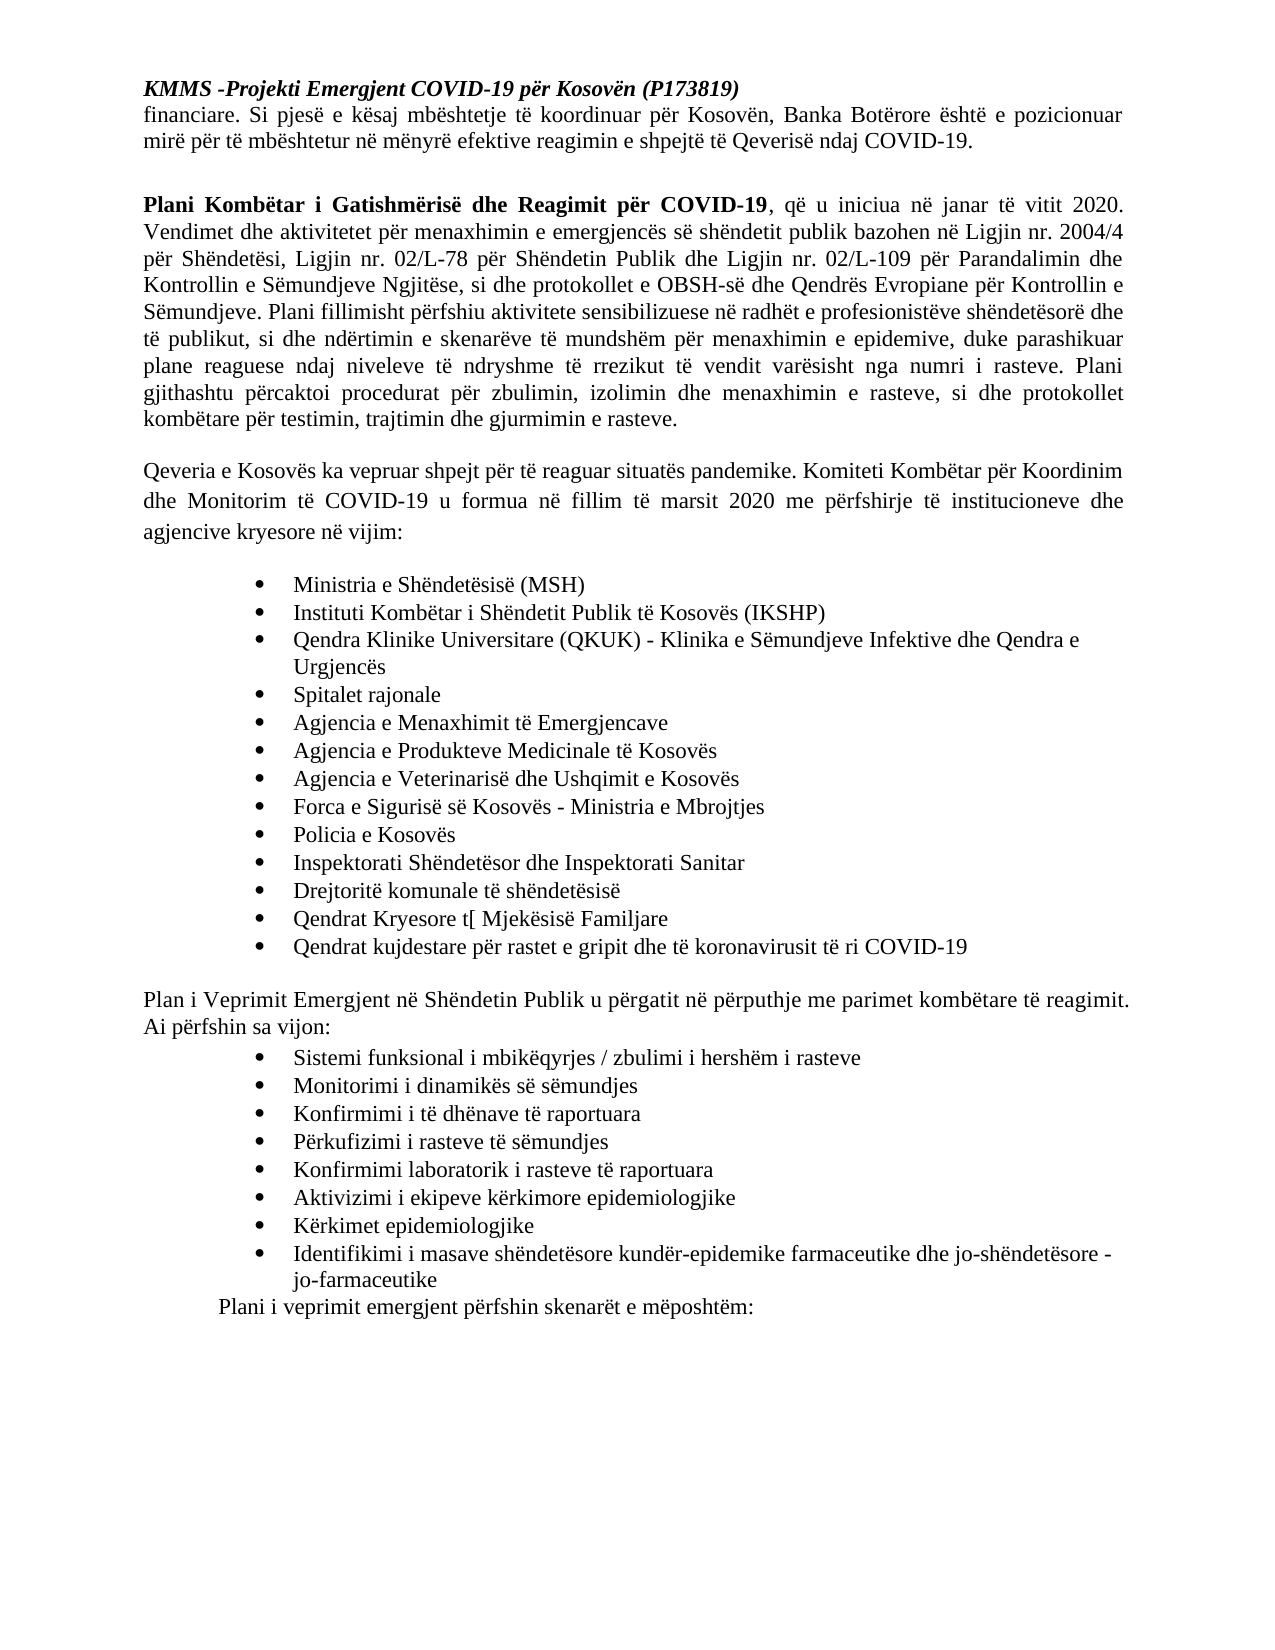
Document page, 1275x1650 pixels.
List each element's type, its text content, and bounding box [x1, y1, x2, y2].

list Agjencia e Produkteve Medicinale të Kosovës [256, 737, 1132, 764]
list Spitalet rajonale [256, 681, 1132, 708]
text Qeveria e Kosovës ka vepruar shpejt për të reaguar situatës pandemike. Komiteti Kombëtar për Koordinim dhe Monitorim të COVID-19 u formua në fillim të marsit 2020 me përfshirje të institucioneve dhe agjencive kryesore në vijim: [143, 454, 1125, 545]
list Forca e Sigurisë së Kosovës - Ministria e Mbrojtjes [256, 793, 1132, 820]
list Aktivizimi i ekipeve kërkimore epidemiologjike [256, 1184, 1132, 1211]
text Plani i veprimit emergjent përfshin skenarët e mëposhtëm: [218, 1293, 1132, 1320]
list Identifikimi i masave shëndetësore kundër-epidemike farmaceutike dhe jo-shëndetësore - jo-farmaceutike [256, 1240, 1132, 1293]
list Konfirmimi laboratorik i rasteve të raportuara [256, 1156, 1132, 1183]
list Qendra Klinike Universitare (QKUK) - Klinika e Sëmundjeve Infektive dhe Qendra e Urgjencës [256, 627, 1118, 680]
list Sistemi funksional i mbikëqyrjes / zbulimi i hershëm i rasteve [256, 1044, 1132, 1071]
list Instituti Kombëtar i Shëndetit Publik të Kosovës (IKSHP) [256, 599, 1132, 626]
list Konfirmimi i të dhënave të raportuara [256, 1100, 1132, 1127]
list Agjencia e Menaxhimit të Emergjencave [256, 709, 1132, 736]
text Plan i Veprimit Emergjent në Shëndetin Publik u përgatit në përputhje me parimet kombëtare të reagimit. Ai përfshin sa vijon: [143, 987, 1132, 1039]
list Kërkimet epidemiologjike [256, 1212, 1132, 1239]
list Policia e Kosovës [256, 821, 1132, 848]
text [143, 101, 1125, 154]
list Ministria e Shëndetësisë (MSH) [256, 571, 1132, 598]
list Agjencia e Veterinarisë dhe Ushqimit e Kosovës [256, 765, 1132, 792]
list Përkufizimi i rasteve të sëmundjes [256, 1128, 1132, 1155]
list Drejtoritë komunale të shëndetësisë [256, 877, 1132, 904]
list Qendrat kujdestare për rastet e gripit dhe të koronavirusit të ri COVID-19 [256, 933, 1132, 960]
list Monitorimi i dinamikës së sëmundjes [256, 1072, 1132, 1099]
list Inspektorati Shëndetësor dhe Inspektorati Sanitar [256, 849, 1132, 876]
text Plani Kombëtar i Gatishmërisë dhe Reagimit për COVID-19, që u iniciua në janar të vitit 2020. Vendimet dhe aktivitetet për menaxhimin e emergjencës së shëndetit publik bazohen në Ligjin nr. 2004/4 për Shëndetësi, Ligjin nr. 02/L-78 për Shëndetin Publik dhe Ligjin nr. 02/L-109 për Parandalimin dhe Kontrollin e Sëmundjeve Ngjitëse, si dhe protokollet e OBSH-së dhe Qendrës Evropiane për Kontrollin e Sëmundjeve. Plani fillimisht përfshiu aktivitete sensibilizuese në radhët e profesionistëve shëndetësorë dhe të publikut, si dhe ndërtimin e skenarëve të mundshëm për menaxhimin e epidemive, duke parashikuar plane reaguese ndaj niveleve të ndryshme të rrezikut të vendit varësisht nga numri i rasteve. Plani gjithashtu përcaktoi procedurat për zbulimin, izolimin dhe menaxhimin e rasteve, si dhe protokollet kombëtare për testimin, trajtimin dhe gjurmimin e rasteve. [143, 191, 1125, 432]
list Qendrat Kryesore t[ Mjekësisë Familjare [256, 905, 1132, 932]
